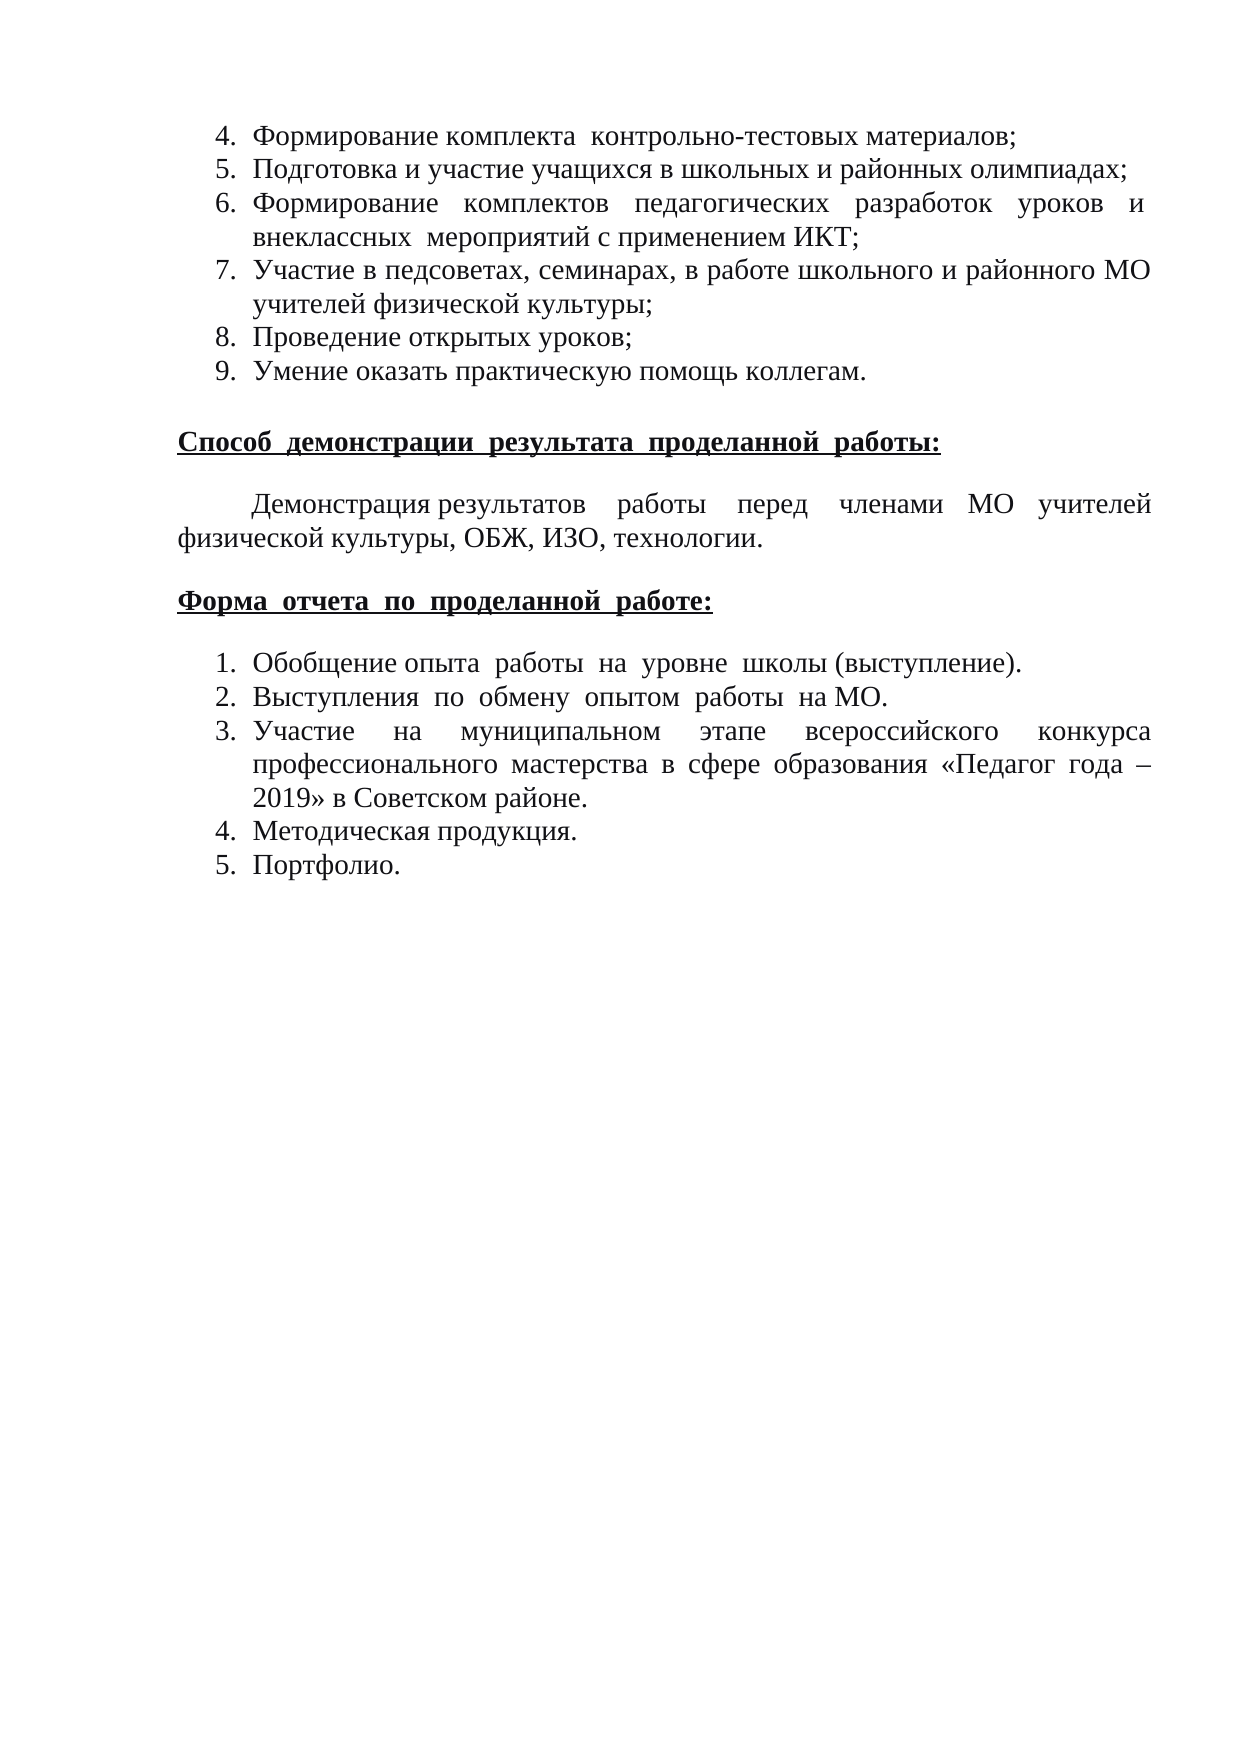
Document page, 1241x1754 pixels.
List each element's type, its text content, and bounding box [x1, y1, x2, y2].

list Подготовка и участие учащихся в школьных и районных олимпиадах; [215, 152, 1152, 185]
list Портфолио. [215, 847, 1152, 880]
list Проведение открытых уроков; [215, 319, 1152, 353]
list Участие на муниципальном этапе всероссийского конкурса профессионального мастерства в сфере образования «Педагог года – 2019» в Советском районе. [215, 713, 1152, 813]
list Методическая продукция. [215, 813, 1152, 847]
list Выступления по обмену опытом работы на МО. [215, 679, 1152, 713]
list Формирование комплекта контрольно-тестовых материалов; [215, 118, 1152, 152]
list Формирование комплектов педагогических разработок уроков и внеклассных мероприятий с применением ИКТ; [215, 185, 1152, 252]
list Обобщение опыта работы на уровне школы (выступление). [215, 646, 1152, 679]
text Способ демонстрации результата проделанной работы: [177, 424, 1152, 457]
list Умение оказать практическую помощь коллегам. [215, 353, 1152, 386]
text Форма отчета по проделанной работе: [177, 583, 1152, 616]
list Участие в педсоветах, семинарах, в работе школьного и районного МО учителей физической культуры; [215, 252, 1152, 319]
text Демонстрация результатов работы перед членами МО учителей физической культуры, ОБЖ, ИЗО, технологии. [177, 487, 1152, 554]
